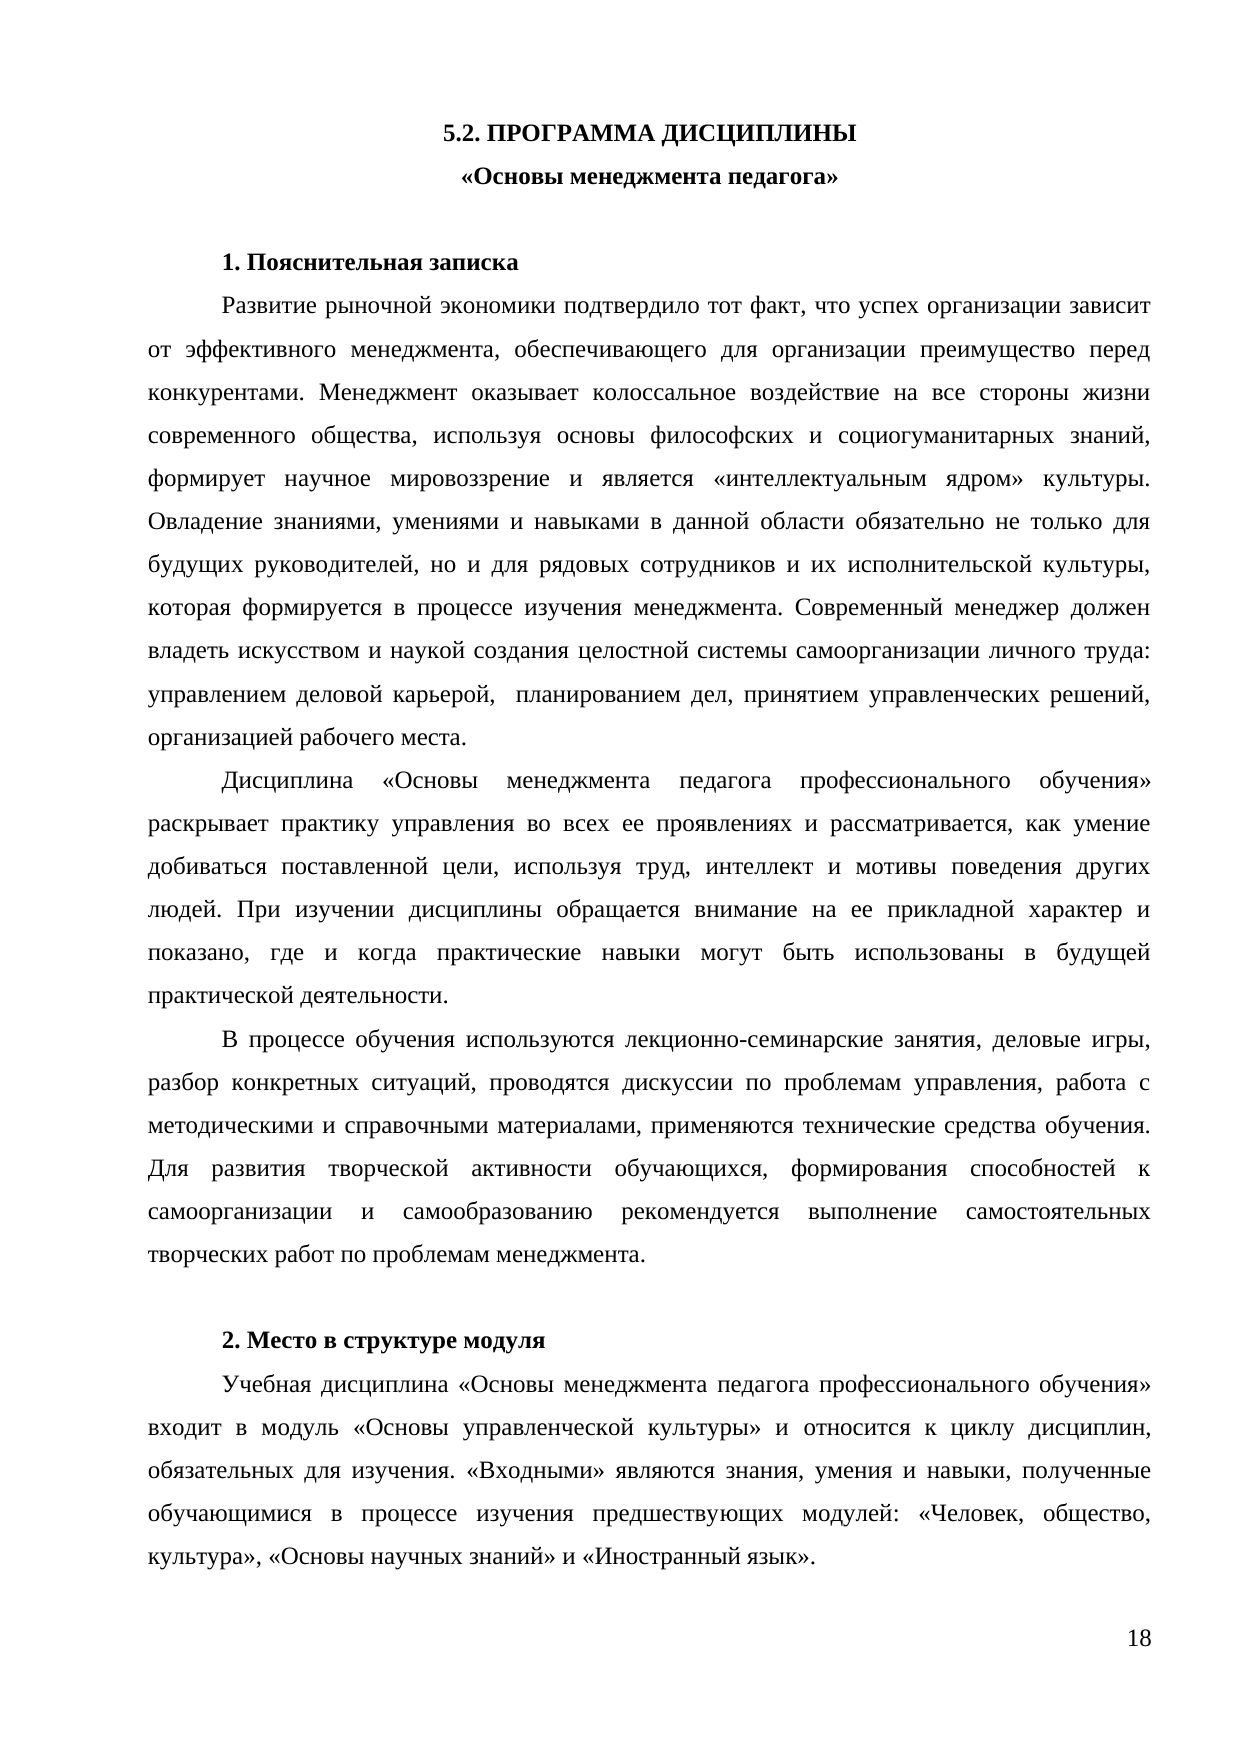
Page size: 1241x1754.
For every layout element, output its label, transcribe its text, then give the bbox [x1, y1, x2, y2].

text В процессе обучения используются лекционно-семинарские занятия, деловые игры, разбор конкретных ситуаций, проводятся дискуссии по проблемам управления, работа с методическими и справочными материалами, применяются технические средства обучения. Для развития творческой активности обучающихся, формирования способностей к самоорганизации и самообразованию рекомендуется выполнение самостоятельных творческих работ по проблемам менеджмента. [148, 1024, 1152, 1268]
text 5.2. ПРОГРАММА ДИСЦИПЛИНЫ [148, 118, 1152, 147]
text «Основы менеджмента педагога» [148, 161, 1152, 190]
text 1. Пояснительная записка [148, 247, 1152, 276]
text 2. Место в структуре модуля [148, 1326, 1152, 1354]
text Дисциплина «Основы менеджмента педагога профессионального обучения» раскрывает практику управления во всех ее проявлениях и рассматривается, как умение добиваться поставленной цели, используя труд, интеллект и мотивы поведения других людей. При изучении дисциплины обращается внимание на ее прикладной характер и показано, где и когда практические навыки могут быть использованы в будущей практической деятельности. [148, 765, 1152, 1009]
text Развитие рыночной экономики подтвердило тот факт, что успех организации зависит от эффективного менеджмента, обеспечивающего для организации преимущество перед конкурентами. Менеджмент оказывает колоссальное воздействие на все стороны жизни современного общества, используя основы философских и социогуманитарных знаний, формирует научное мировоззрение и является «интеллектуальным ядром» культуры. Овладение знаниями, умениями и навыками в данной области обязательно не только для будущих руководителей, но и для рядовых сотрудников и их исполнительской культуры, которая формируется в процессе изучения менеджмента. Современный менеджер должен владеть искусством и наукой создания целостной системы самоорганизации личного труда: управлением деловой карьерой, планированием дел, принятием управленческих решений, организацией рабочего места. [148, 291, 1152, 679]
text Учебная дисциплина «Основы менеджмента педагога профессионального обучения» входит в модуль «Основы управленческой культуры» и относится к циклу дисциплин, обязательных для изучения. «Входными» являются знания, умения и навыки, полученные обучающимися в процессе изучения предшествующих модулей: «Человек, общество, культура», «Основы научных знаний» и «Иностранный язык». [148, 1369, 1152, 1570]
